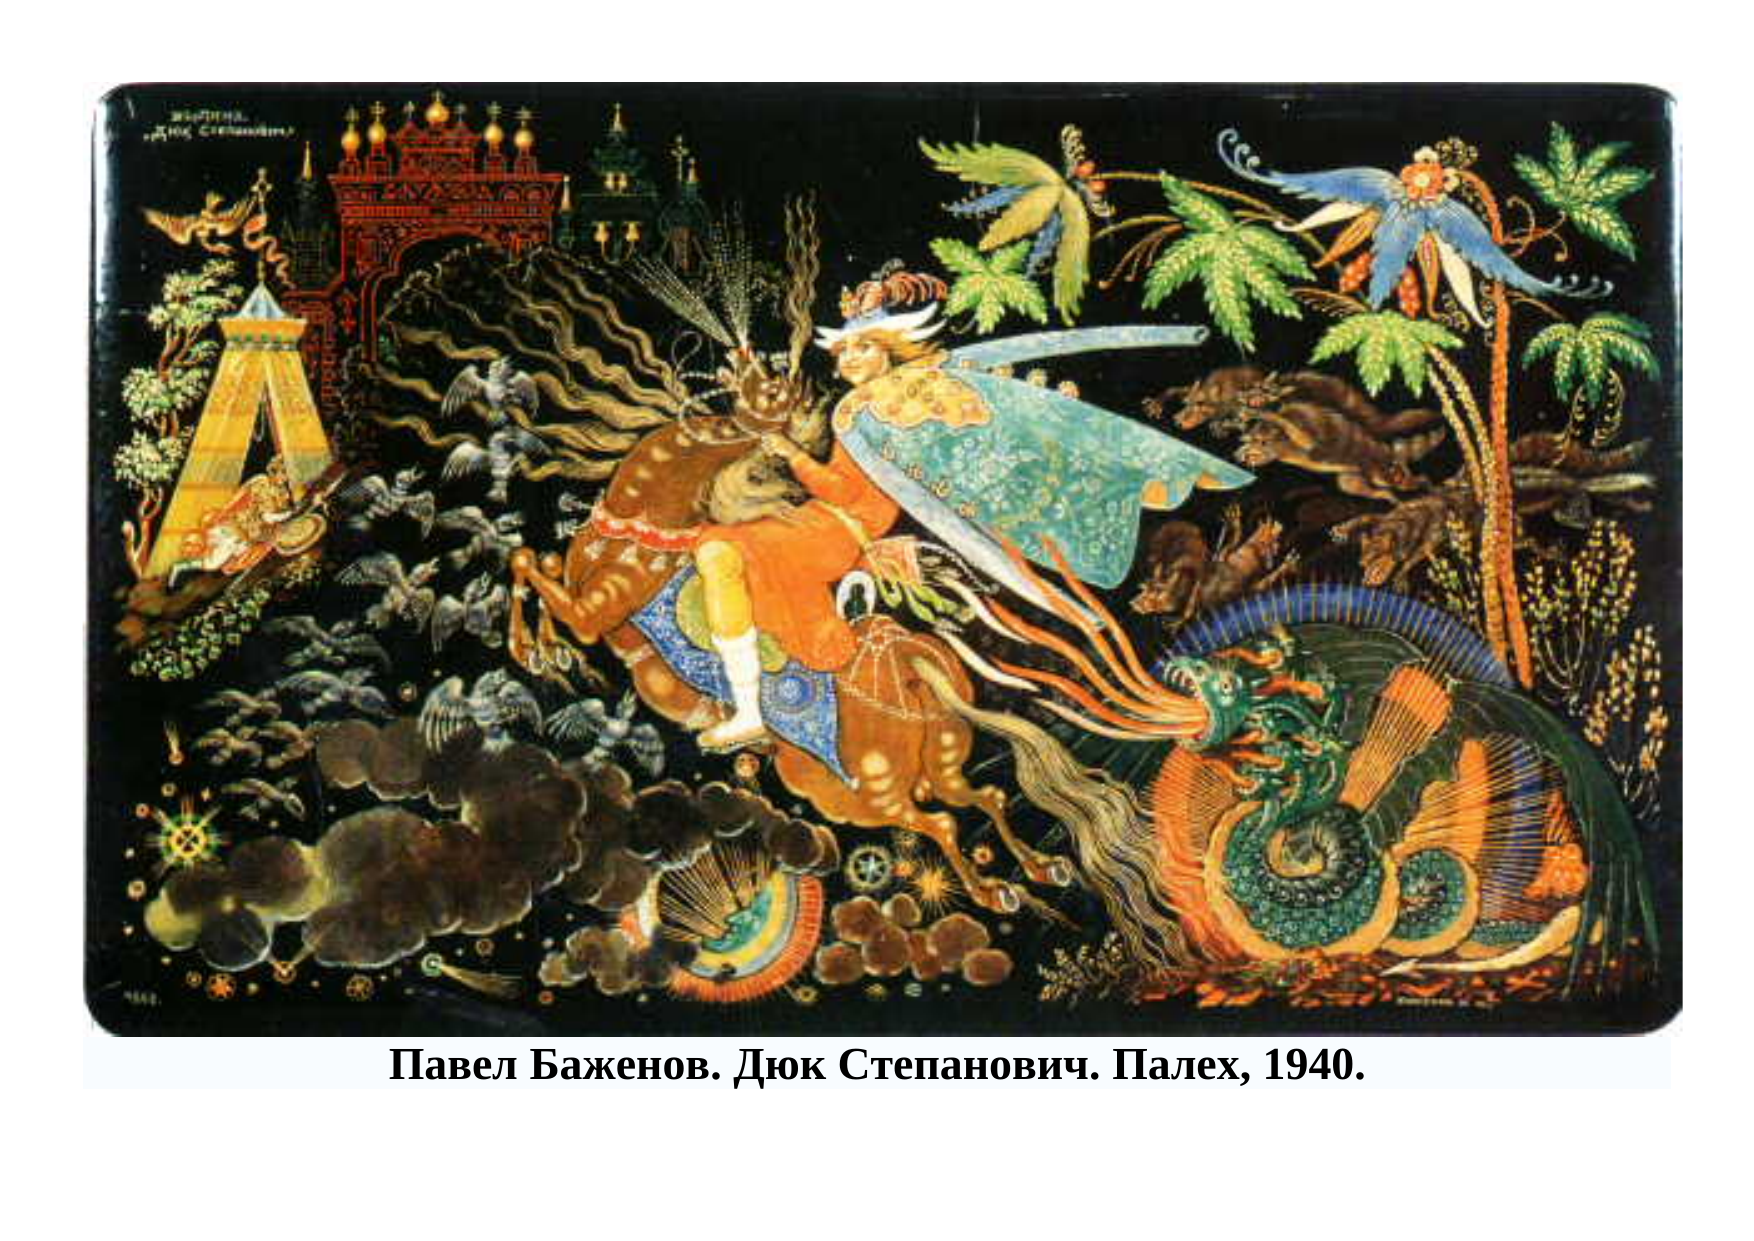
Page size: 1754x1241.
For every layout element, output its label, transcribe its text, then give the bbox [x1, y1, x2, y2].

text Павел Баженов. Дюк Степанович. Палех, 1940. [83, 1037, 1671, 1089]
picture [82, 82, 1683, 1037]
